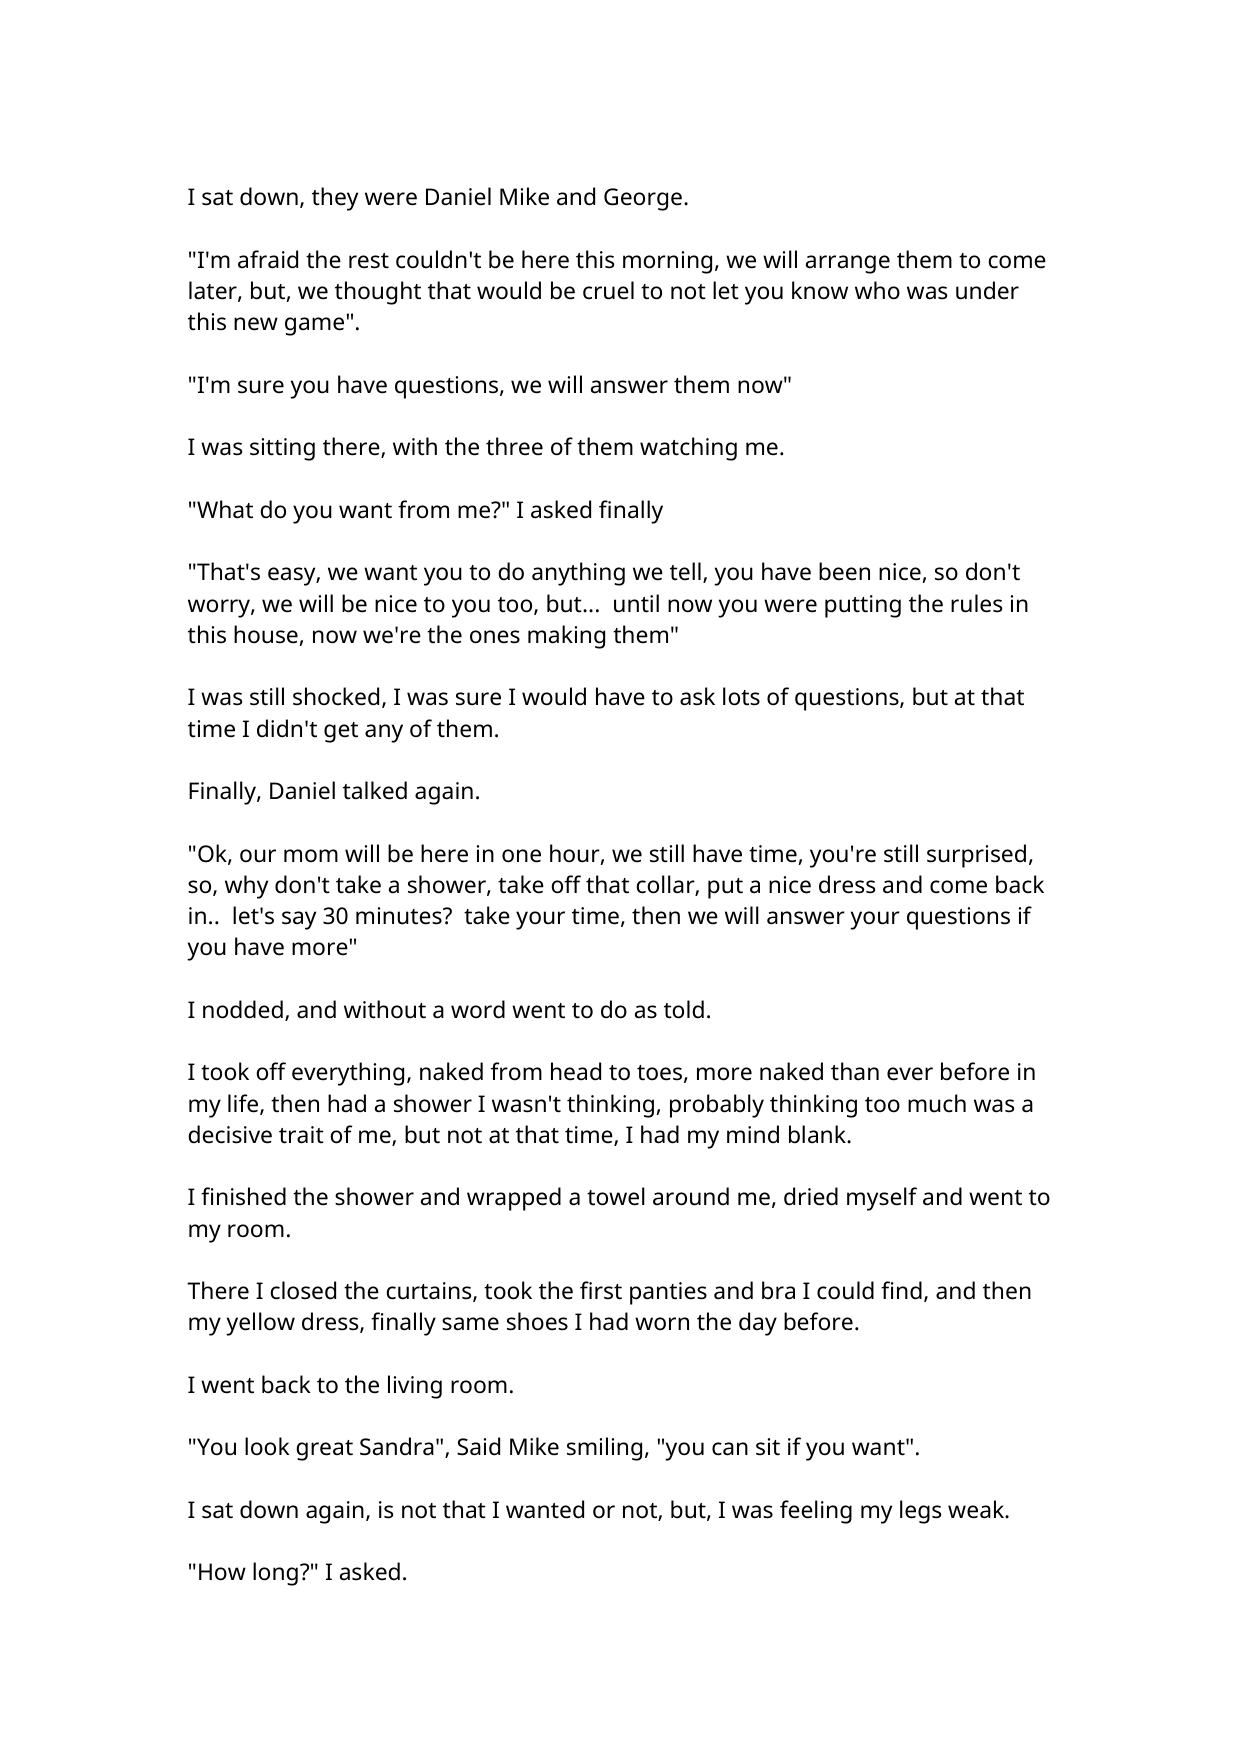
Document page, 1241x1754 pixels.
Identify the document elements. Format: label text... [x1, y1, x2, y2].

text I sat down, they were Daniel Mike and George. [187, 181, 1053, 212]
text I was sitting there, with the three of them watching me. [187, 431, 1053, 462]
text "How long?" I asked. [187, 1556, 1053, 1587]
text I was still shocked, I was sure I would have to ask lots of questions, but at that time I didn't get any of them. [187, 681, 1053, 744]
text "What do you want from me?" I asked finally [187, 494, 1053, 525]
text "I'm sure you have questions, we will answer them now" [187, 369, 1053, 400]
text "That's easy, we want you to do anything we tell, you have been nice, so don't worry, we will be nice to you too, but... until now you were putting the rules in this house, now we're the ones making them" [187, 556, 1053, 650]
text I sat down again, is not that I wanted or not, but, I was feeling my legs weak. [187, 1494, 1053, 1525]
text I finished the shower and wrapped a towel around me, dried myself and went to my room. [187, 1181, 1053, 1244]
text "Ok, our mom will be here in one hour, we still have time, you're still surprised, so, why don't take a shower, take off that collar, put a nice dress and come back in.. let's say 30 minutes? take your time, then we will answer your questions if you have more" [187, 837, 1053, 962]
text "You look great Sandra", Said Mike smiling, "you can sit if you want". [187, 1431, 1053, 1462]
text Finally, Daniel talked again. [187, 775, 1053, 806]
text I nodded, and without a word went to do as told. [187, 994, 1053, 1025]
text I went back to the living room. [187, 1369, 1053, 1400]
text I took off everything, naked from head to toes, more naked than ever before in my life, then had a shower I wasn't thinking, probably thinking too much was a decisive trait of me, but not at that time, I had my mind blank. [187, 1056, 1053, 1150]
text There I closed the curtains, took the first panties and bra I could find, and then my yellow dress, finally same shoes I had worn the day before. [187, 1275, 1053, 1337]
text "I'm afraid the rest couldn't be here this morning, we will arrange them to come later, but, we thought that would be cruel to not let you know who was under this new game". [187, 244, 1053, 337]
